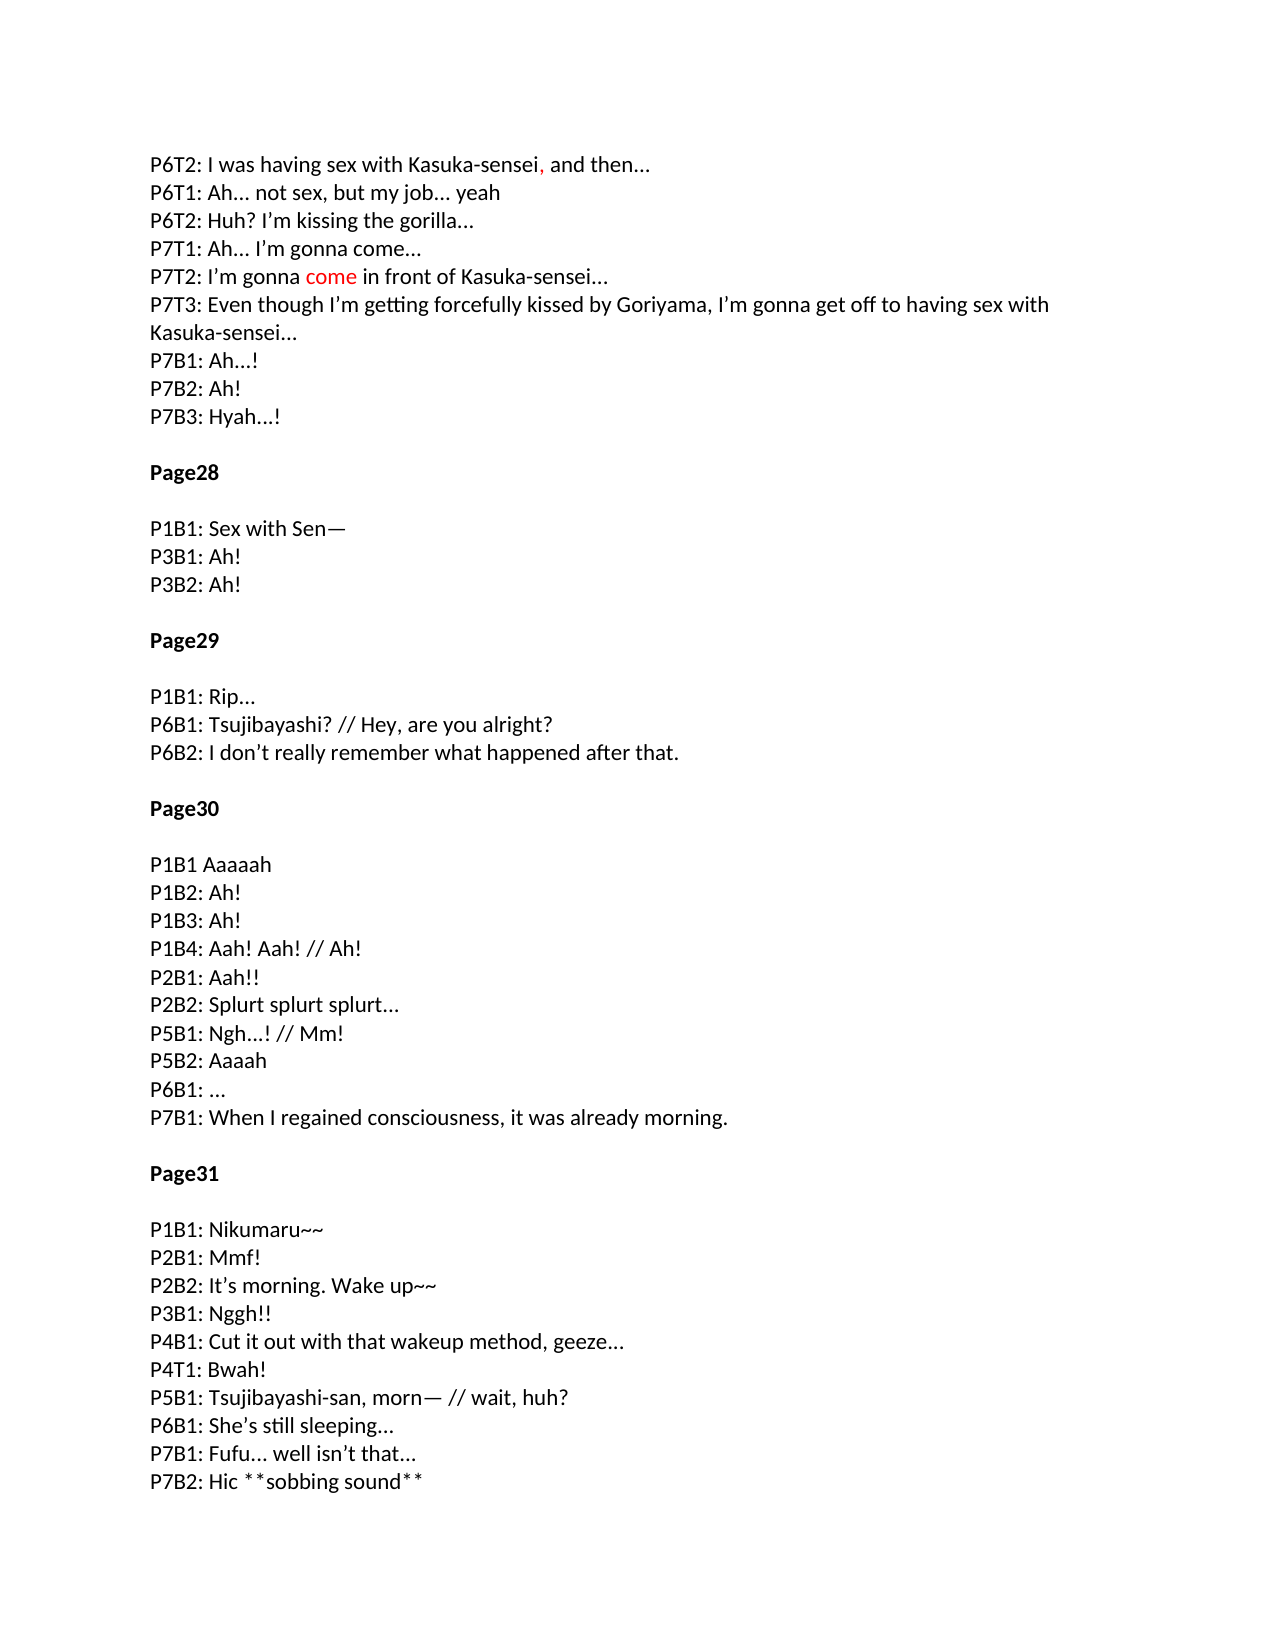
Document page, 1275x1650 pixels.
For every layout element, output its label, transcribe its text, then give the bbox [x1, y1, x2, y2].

text P1B4: Aah! Aah! // Ah! [150, 934, 1125, 963]
text P6B2: I don’t really remember what happened after that. [150, 738, 1125, 766]
text Page30 [150, 794, 1125, 822]
text P4B1: Cut it out with that wakeup method, geeze... [150, 1327, 1125, 1355]
text Page29 [150, 626, 1125, 654]
text P6T1: Ah... not sex, but my job... yeah [150, 178, 1125, 206]
text P6B1: ... [150, 1075, 1125, 1103]
text P4T1: Bwah! [150, 1355, 1125, 1383]
text P2B1: Mmf! [150, 1243, 1125, 1271]
text P3B2: Ah! [150, 570, 1125, 598]
text P2B1: Aah!! [150, 963, 1125, 991]
text P7B1: Ah...! [150, 346, 1125, 374]
text P6B1: Tsujibayashi? // Hey, are you alright? [150, 710, 1125, 738]
text P7B1: Fufu... well isn’t that... [150, 1439, 1125, 1467]
text P2B2: Splurt splurt splurt... [150, 991, 1125, 1019]
text P6T2: Huh? I’m kissing the gorilla... [150, 206, 1125, 234]
text P1B3: Ah! [150, 907, 1125, 934]
text P7T2: I’m gonna come in front of Kasuka-sensei... [150, 262, 1125, 290]
text Page28 [150, 458, 1125, 486]
text P1B2: Ah! [150, 878, 1125, 907]
text P7B2: Ah! [150, 374, 1125, 402]
text P5B1: Ngh...! // Mm! [150, 1019, 1125, 1047]
text P6B1: She’s still sleeping... [150, 1411, 1125, 1439]
text P7T3: Even though I’m getting forcefully kissed by Goriyama, I’m gonna get off to having sex with Kasuka-sensei... [150, 290, 1125, 346]
text P7T1: Ah... I’m gonna come... [150, 234, 1125, 262]
text P3B1: Ah! [150, 542, 1125, 570]
text P7B2: Hic **sobbing sound** [150, 1467, 1125, 1495]
text P1B1: Sex with Sen— [150, 514, 1125, 542]
text P6T2: I was having sex with Kasuka-sensei, and then... [150, 150, 1125, 178]
text P3B1: Nggh!! [150, 1299, 1125, 1327]
text P7B3: Hyah...! [150, 402, 1125, 430]
text P1B1: Nikumaru~~ [150, 1215, 1125, 1243]
text P5B2: Aaaah [150, 1047, 1125, 1075]
text P5B1: Tsujibayashi-san, morn— // wait, huh? [150, 1383, 1125, 1411]
text P1B1: Rip... [150, 682, 1125, 710]
text P7B1: When I regained consciousness, it was already morning. [150, 1103, 1125, 1131]
text P2B2: It’s morning. Wake up~~ [150, 1271, 1125, 1299]
text Page31 [150, 1159, 1125, 1187]
text P1B1 Aaaaah [150, 851, 1125, 878]
